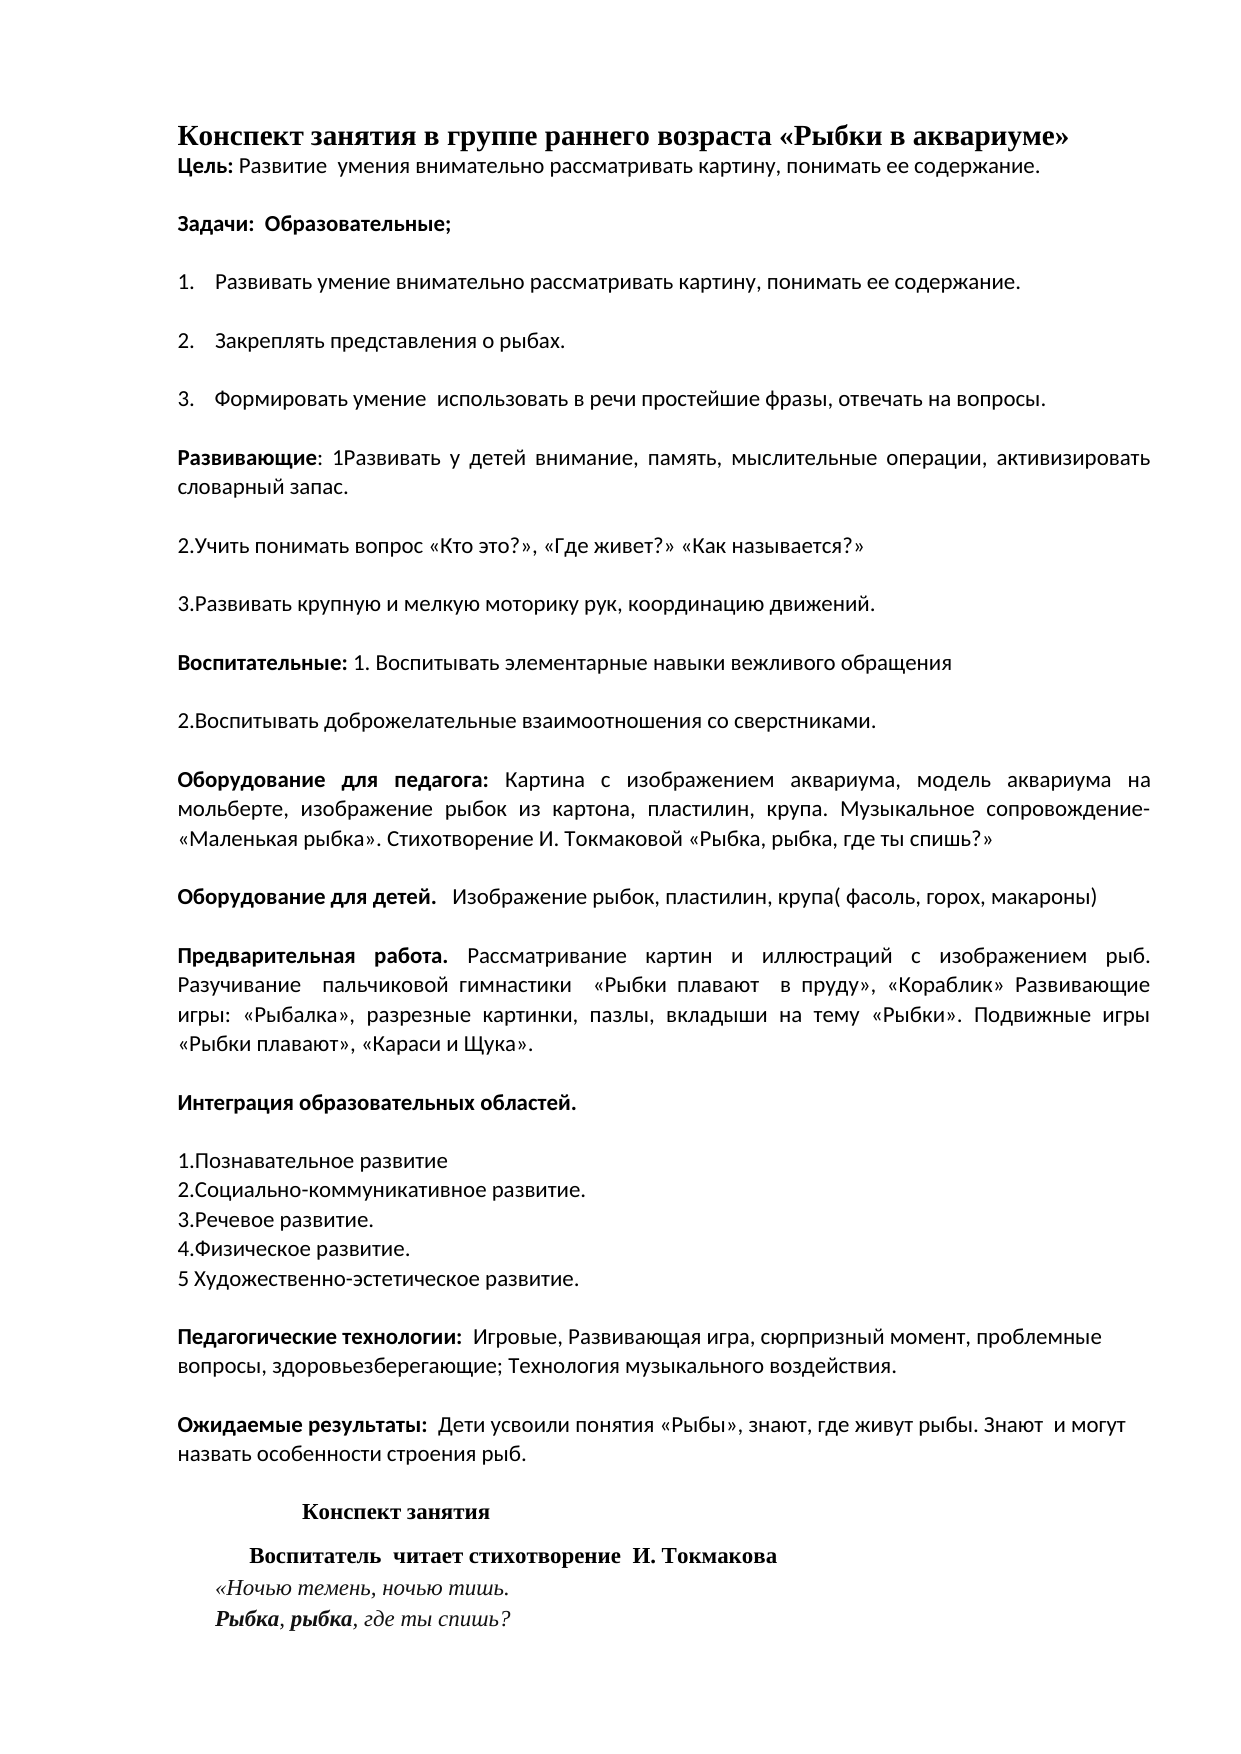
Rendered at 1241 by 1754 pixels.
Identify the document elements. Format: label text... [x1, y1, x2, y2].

text Оборудование для педагога: Картина с изображением аквариума, модель аквариума на мольберте, изображение рыбок из картона, пластилин, крупа. Музыкальное сопровождение- «Маленькая рыбка». Стихотворение И. Токмаковой «Рыбка, рыбка, где ты спишь?» [177, 765, 1152, 852]
text Задачи: Образовательные; [177, 209, 1152, 237]
text 2.Учить понимать вопрос «Кто это?», «Где живет?» «Как называется?» [177, 531, 1152, 559]
text Воспитатель читает стихотворение И. Токмакова [177, 1542, 1152, 1569]
text 3.Развивать крупную и мелкую моторику рук, координацию движений. [177, 589, 1152, 617]
text Цель: Развитие умения внимательно рассматривать картину, понимать ее содержание. [177, 152, 1152, 180]
text «Ночью темень, ночью тишь. [215, 1574, 1152, 1600]
list Развивать умение внимательно рассматривать картину, понимать ее содержание. [177, 267, 1152, 295]
text Воспитательные: 1. Воспитывать элементарные навыки вежливого обращения [177, 648, 1152, 676]
text Конспект занятия [177, 1498, 1152, 1524]
text Развивающие: 1Развивать у детей внимание, память, мыслительные операции, активизировать словарный запас. [177, 443, 1152, 500]
text Конспект занятия в группе раннего возраста «Рыбки в аквариуме» [177, 118, 1152, 152]
text Рыбка, рыбка, где ты спишь? [215, 1605, 1152, 1632]
list Формировать умение использовать в речи простейшие фразы, отвечать на вопросы. [177, 384, 1152, 412]
text Интеграция образовательных областей. [177, 1088, 1152, 1116]
text Предварительная работа. Рассматривание картин и иллюстраций с изображением рыб. Разучивание пальчиковой гимнастики «Рыбки плавают в пруду», «Кораблик» Развивающие игры: «Рыбалка», разрезные картинки, пазлы, вкладыши на тему «Рыбки». Подвижные игры «Рыбки плавают», «Караси и Щука». [177, 941, 1152, 1057]
text Педагогические технологии: Игровые, Развивающая игра, сюрпризный момент, проблемные вопросы, здоровьезберегающие; Технология музыкального воздействия. [177, 1322, 1152, 1379]
text Оборудование для детей. Изображение рыбок, пластилин, крупа( фасоль, горох, макароны) [177, 882, 1152, 910]
text 2.Воспитывать доброжелательные взаимоотношения со сверстниками. [177, 707, 1152, 734]
text 1.Познавательное развитие 2.Социально-коммуникативное развитие. 3.Речевое развитие. 4.Физическое развитие. 5 Художественно-эстетическое развитие. [177, 1146, 1152, 1292]
list Закреплять представления о рыбах. [177, 326, 1152, 354]
text Ожидаемые результаты: Дети усвоили понятия «Рыбы», знают, где живут рыбы. Знают и могут назвать особенности строения рыб. [177, 1410, 1152, 1467]
